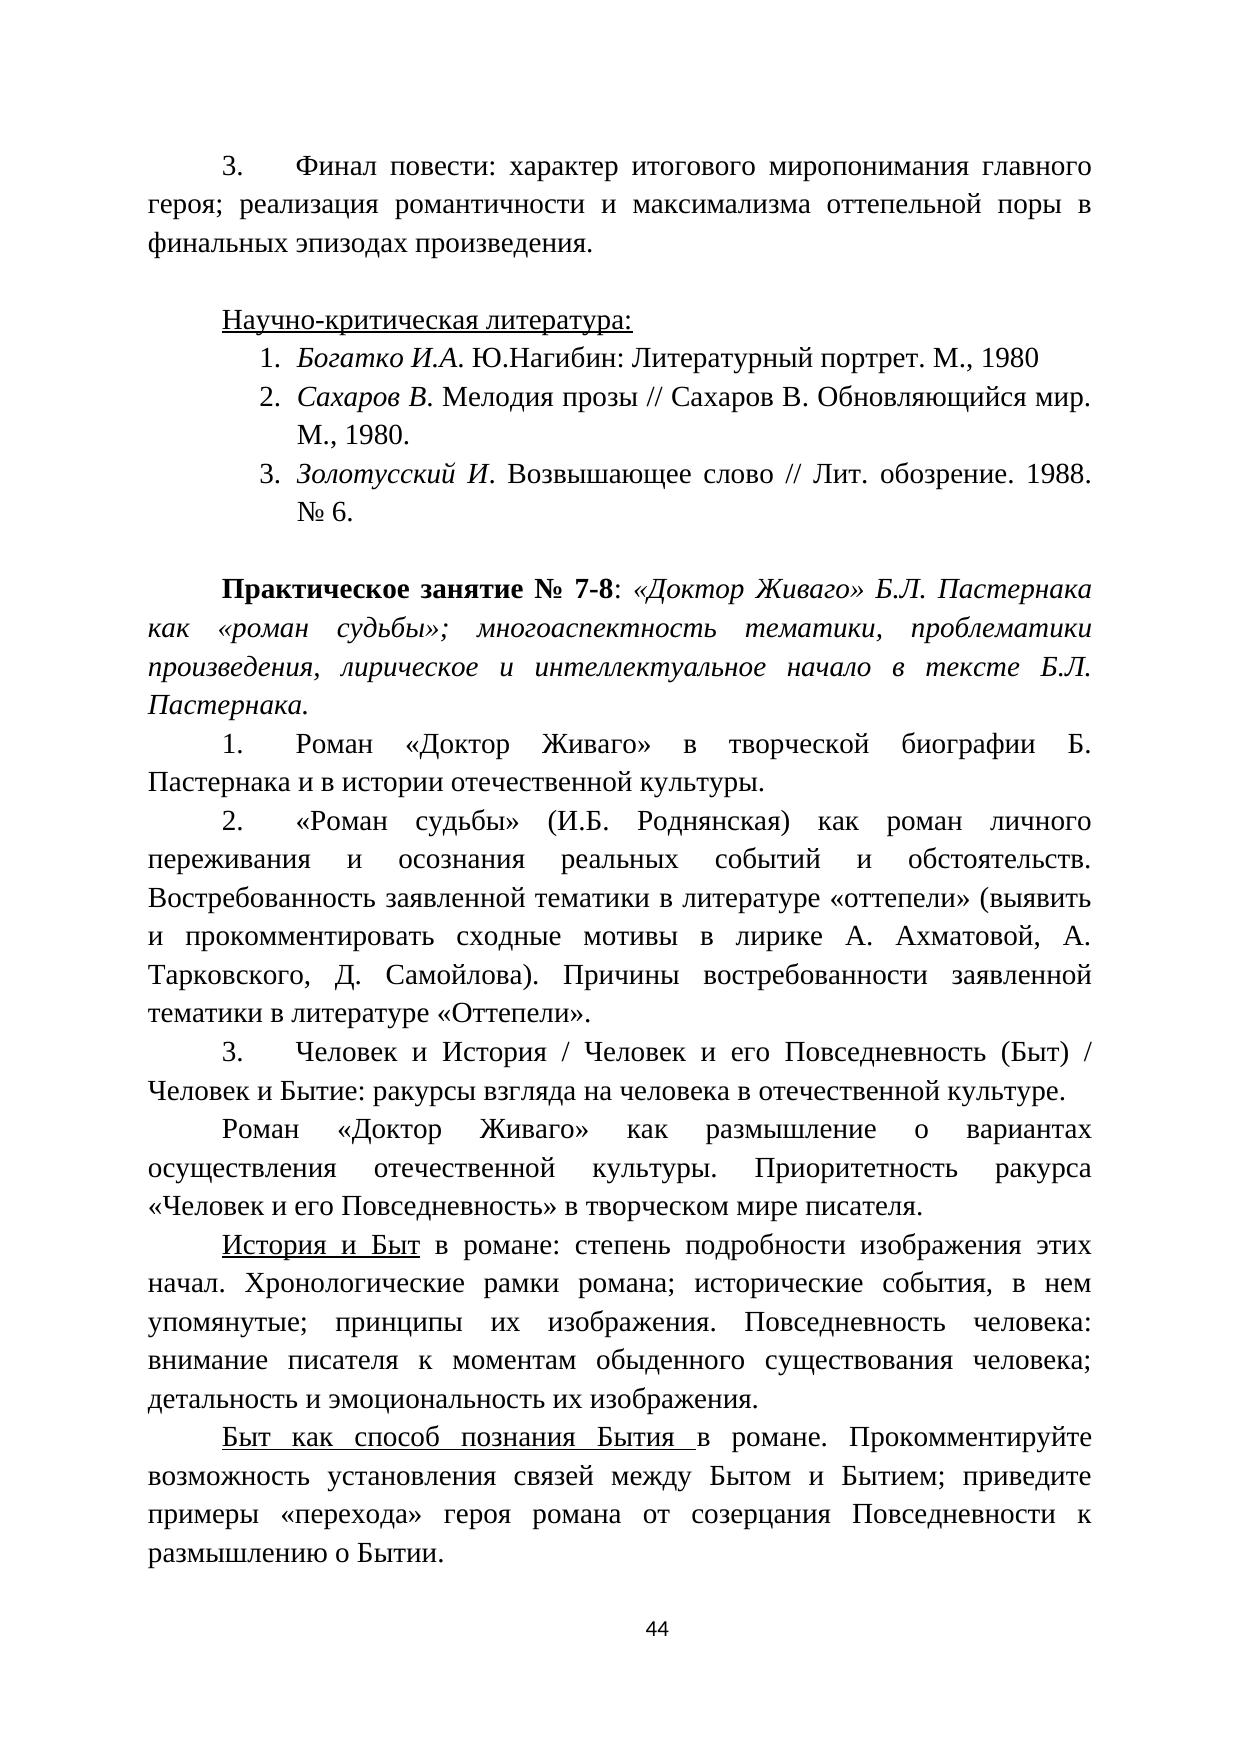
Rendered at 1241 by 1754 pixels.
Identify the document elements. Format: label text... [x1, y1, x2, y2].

list Золотусский И. Возвышающее слово // Лит. обозрение. 1988. № 6. [259, 456, 1092, 528]
list История и Быт в романе: степень подробности изображения этих начал. Хронологические рамки романа; исторические события, в нем упомянутые; принципы их изображения. Повседневность человека: внимание писателя к моментам обыденного существования человека; детальность и эмоциональность их изображения. [148, 1227, 1092, 1414]
list Человек и История / Человек и его Повседневность (Быт) / Человек и Бытие: ракурсы взгляда на человека в отечественной культуре. [148, 1034, 1092, 1106]
list Практическое занятие № 7-8: «Доктор Живаго» Б.Л. Пастернака как «роман судьбы»; многоаспектность тематики, проблематики произведения, лирическое и интеллектуальное начало в тексте Б.Л. Пастернака. [148, 572, 1092, 721]
list Богатко И.А. Ю.Нагибин: Литературный портрет. М., 1980 [259, 340, 1092, 374]
list «Роман судьбы» (И.Б. Роднянская) как роман личного переживания и осознания реальных событий и обстоятельств. Востребованность заявленной тематики в литературе «оттепели» (выявить и прокомментировать сходные мотивы в лирике А. Ахматовой, А. Тарковского, Д. Самойлова). Причины востребованности заявленной тематики в литературе «Оттепели». [148, 803, 1092, 1029]
list Быт как способ познания Бытия в романе. Прокомментируйте возможность установления связей между Бытом и Бытием; приведите примеры «перехода» героя романа от созерцания Повседневности к размышлению о Бытии. [148, 1419, 1092, 1569]
list Роман «Доктор Живаго» как размышление о вариантах осуществления отечественной культуры. Приоритетность ракурса «Человек и его Повседневность» в творческом мире писателя. [148, 1111, 1092, 1222]
list Роман «Доктор Живаго» в творческой биографии Б. Пастернака и в истории отечественной культуры. [148, 726, 1092, 798]
list Научно-критическая литература: [148, 302, 1092, 335]
list Сахаров В. Мелодия прозы // Сахаров В. Обновляющийся мир. М., 1980. [259, 379, 1092, 451]
list Финал повести: характер итогового миропонимания главного героя; реализация романтичности и максимализма оттепельной поры в финальных эпизодах произведения. [148, 148, 1092, 258]
